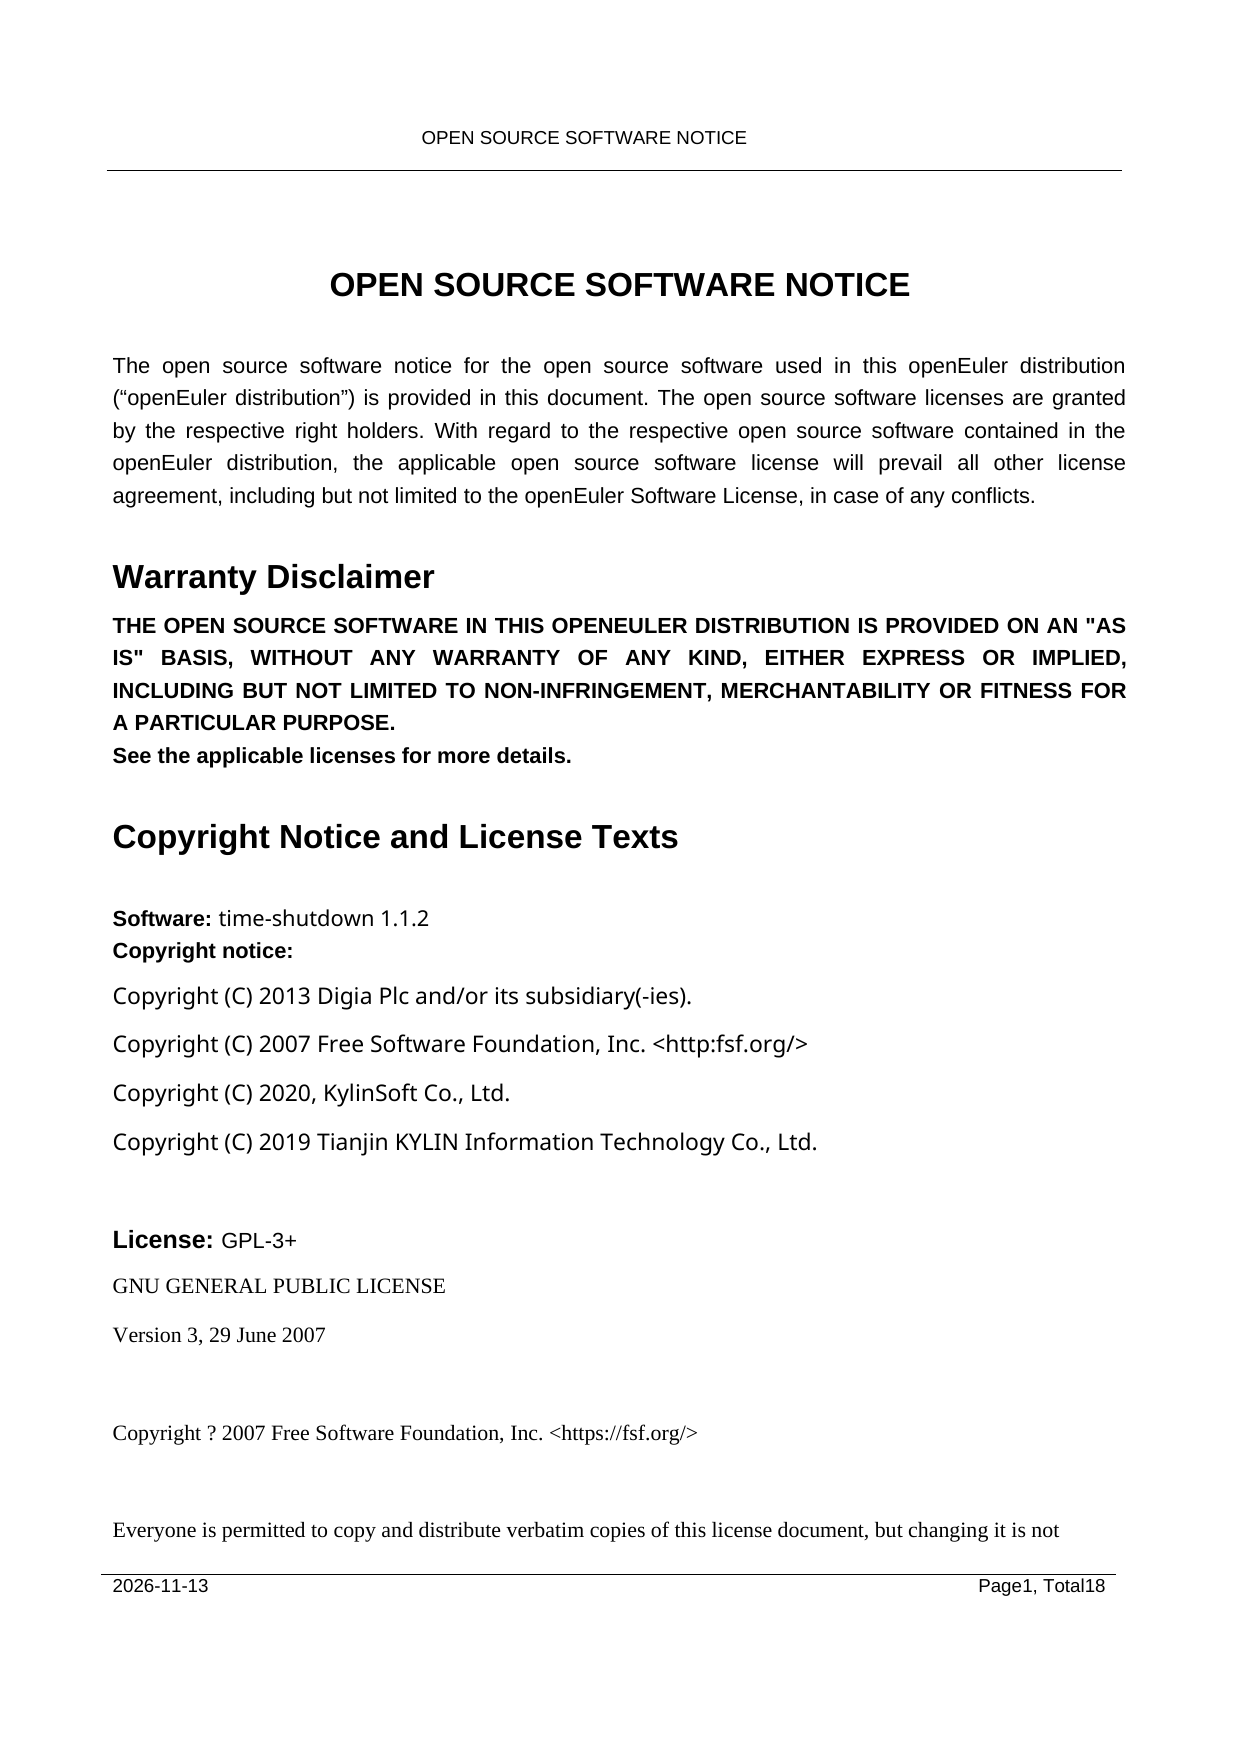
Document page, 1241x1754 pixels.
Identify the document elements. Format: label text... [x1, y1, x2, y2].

text License: GPL-3+ [112, 1223, 1128, 1255]
text Copyright (C) 2013 Digia Plc and/or its subsidiary(-ies). Copyright (C) 2007 Free Software Foundation, Inc. <http:fsf.org/> Copyright (C) 2020, KylinSoft Co., Ltd. Copyright (C) 2019 Tianjin KYLIN Information Technology Co., Ltd. [112, 979, 1128, 1207]
text THE OPEN SOURCE SOFTWARE IN THIS OPENEULER DISTRIBUTION IS PROVIDED ON AN "AS IS" BASIS, WITHOUT ANY WARRANTY OF ANY KIND, EITHER EXPRESS OR IMPLIED, INCLUDING BUT NOT LIMITED TO NON-INFRINGEMENT, MERCHANTABILITY OR FITNESS FOR A PARTICULAR PURPOSE. See the applicable licenses for more details. [112, 609, 1128, 771]
text Warranty Disclaimer [112, 544, 1128, 609]
text Copyright Notice and License Texts [112, 804, 1128, 869]
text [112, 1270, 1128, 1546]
text Copyright notice: [112, 934, 1128, 966]
text OPEN SOURCE SOFTWARE NOTICE [112, 251, 1128, 316]
text Software: time-shutdown 1.1.2 [112, 901, 1128, 934]
text The open source software notice for the open source software used in this openEuler distribution (“openEuler distribution”) is provided in this document. The open source software licenses are granted by the respective right holders. With regard to the respective open source software contained in the openEuler distribution, the applicable open source software license will prevail all other license agreement, including but not limited to the openEuler Software License, in case of any conflicts. [112, 349, 1128, 511]
